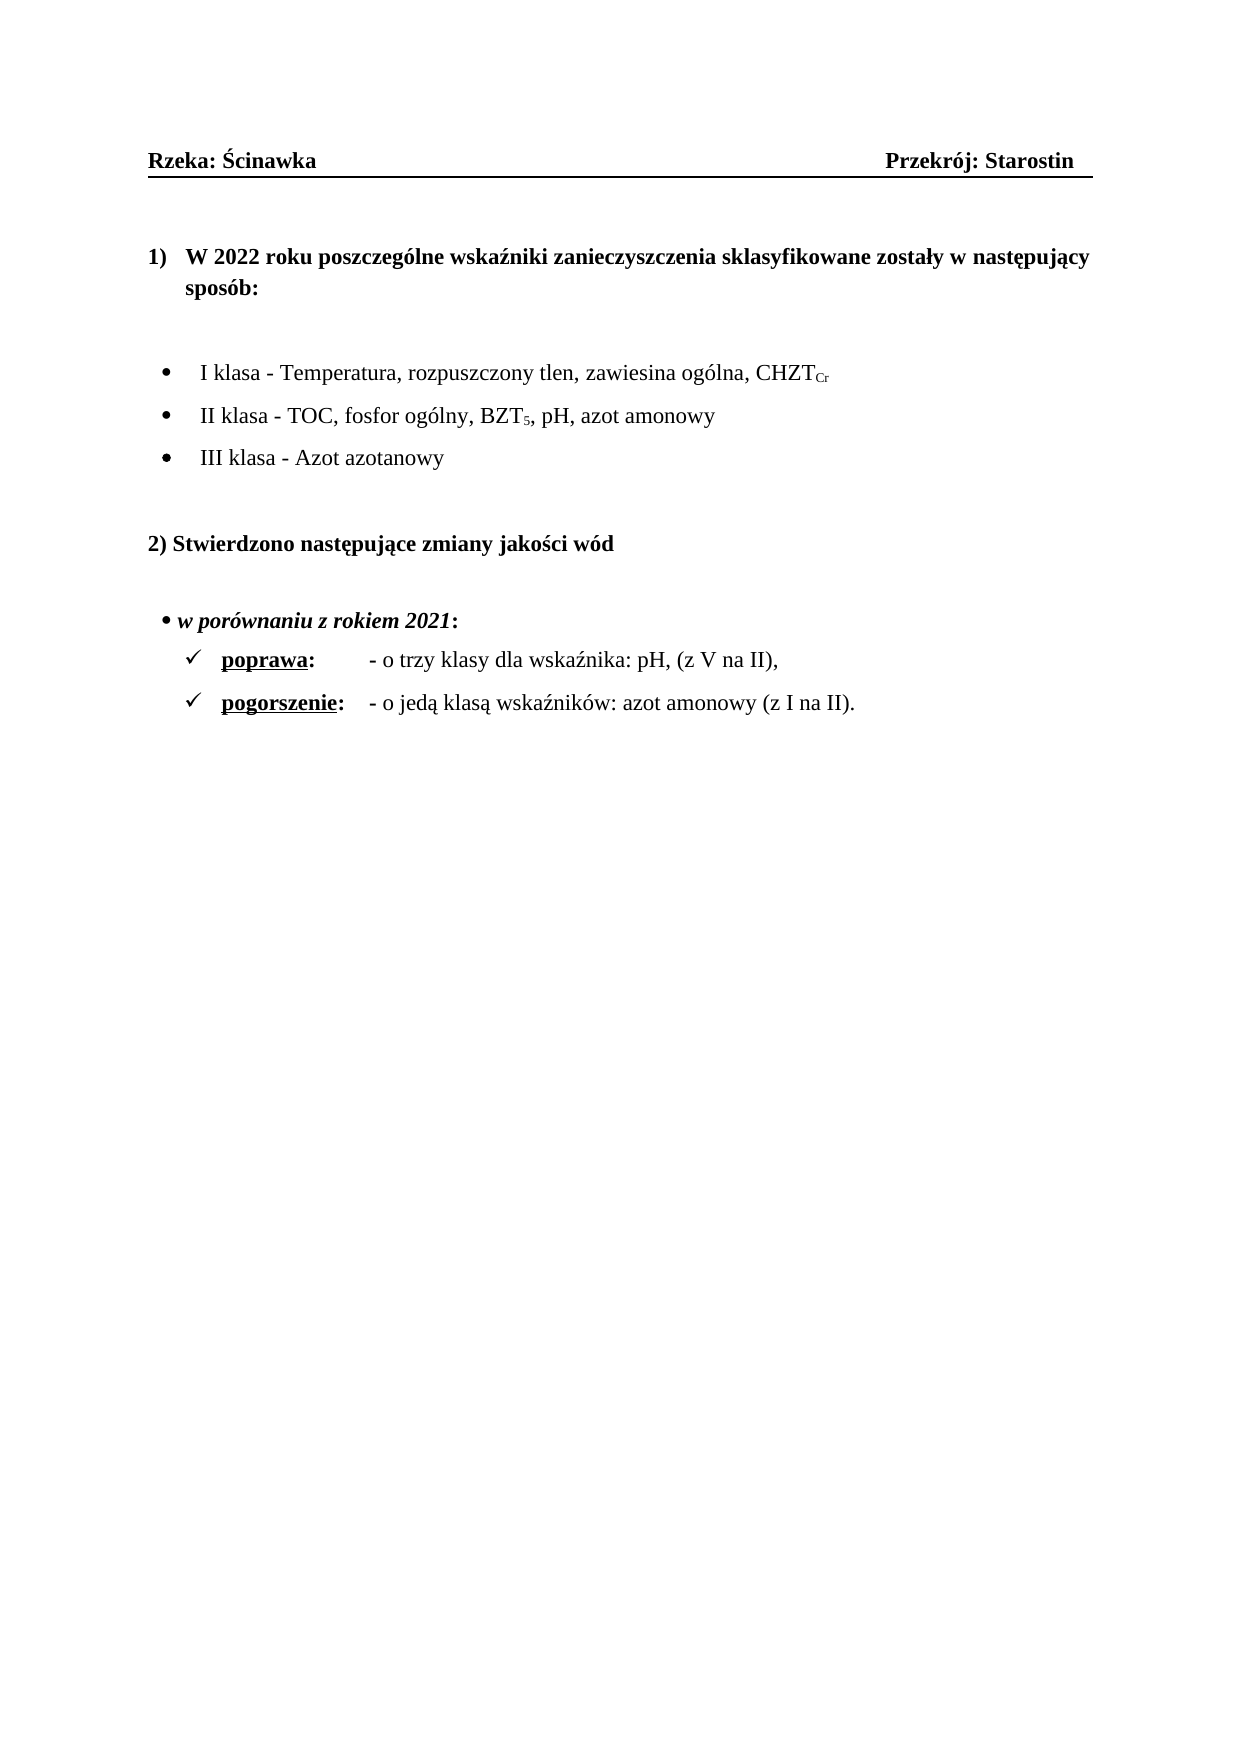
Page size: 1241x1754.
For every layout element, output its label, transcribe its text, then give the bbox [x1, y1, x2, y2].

text 2) Stwierdzono następujące zmiany jakości wód [148, 530, 1093, 556]
list w porównaniu z rokiem 2021: [162, 607, 1093, 634]
list III klasa - Azot azotanowy [162, 444, 1093, 471]
text Rzeka: Ścinawka Przekrój: Starostin [148, 148, 1093, 176]
list W 2022 roku poszczególne wskaźniki zanieczyszczenia sklasyfikowane zostały w następujący sposób: [148, 243, 1093, 300]
list I klasa - Temperatura, rozpuszczony tlen, zawiesina ogólna, CHZTCr [162, 359, 1093, 385]
list poprawa: - o trzy klasy dla wskaźnika: pH, (z V na II), [184, 646, 1093, 673]
list II klasa - TOC, fosfor ogólny, BZT5, pH, azot amonowy [162, 402, 1093, 428]
list pogorszenie: - o jedą klasą wskaźników: azot amonowy (z I na II). [184, 689, 1093, 715]
